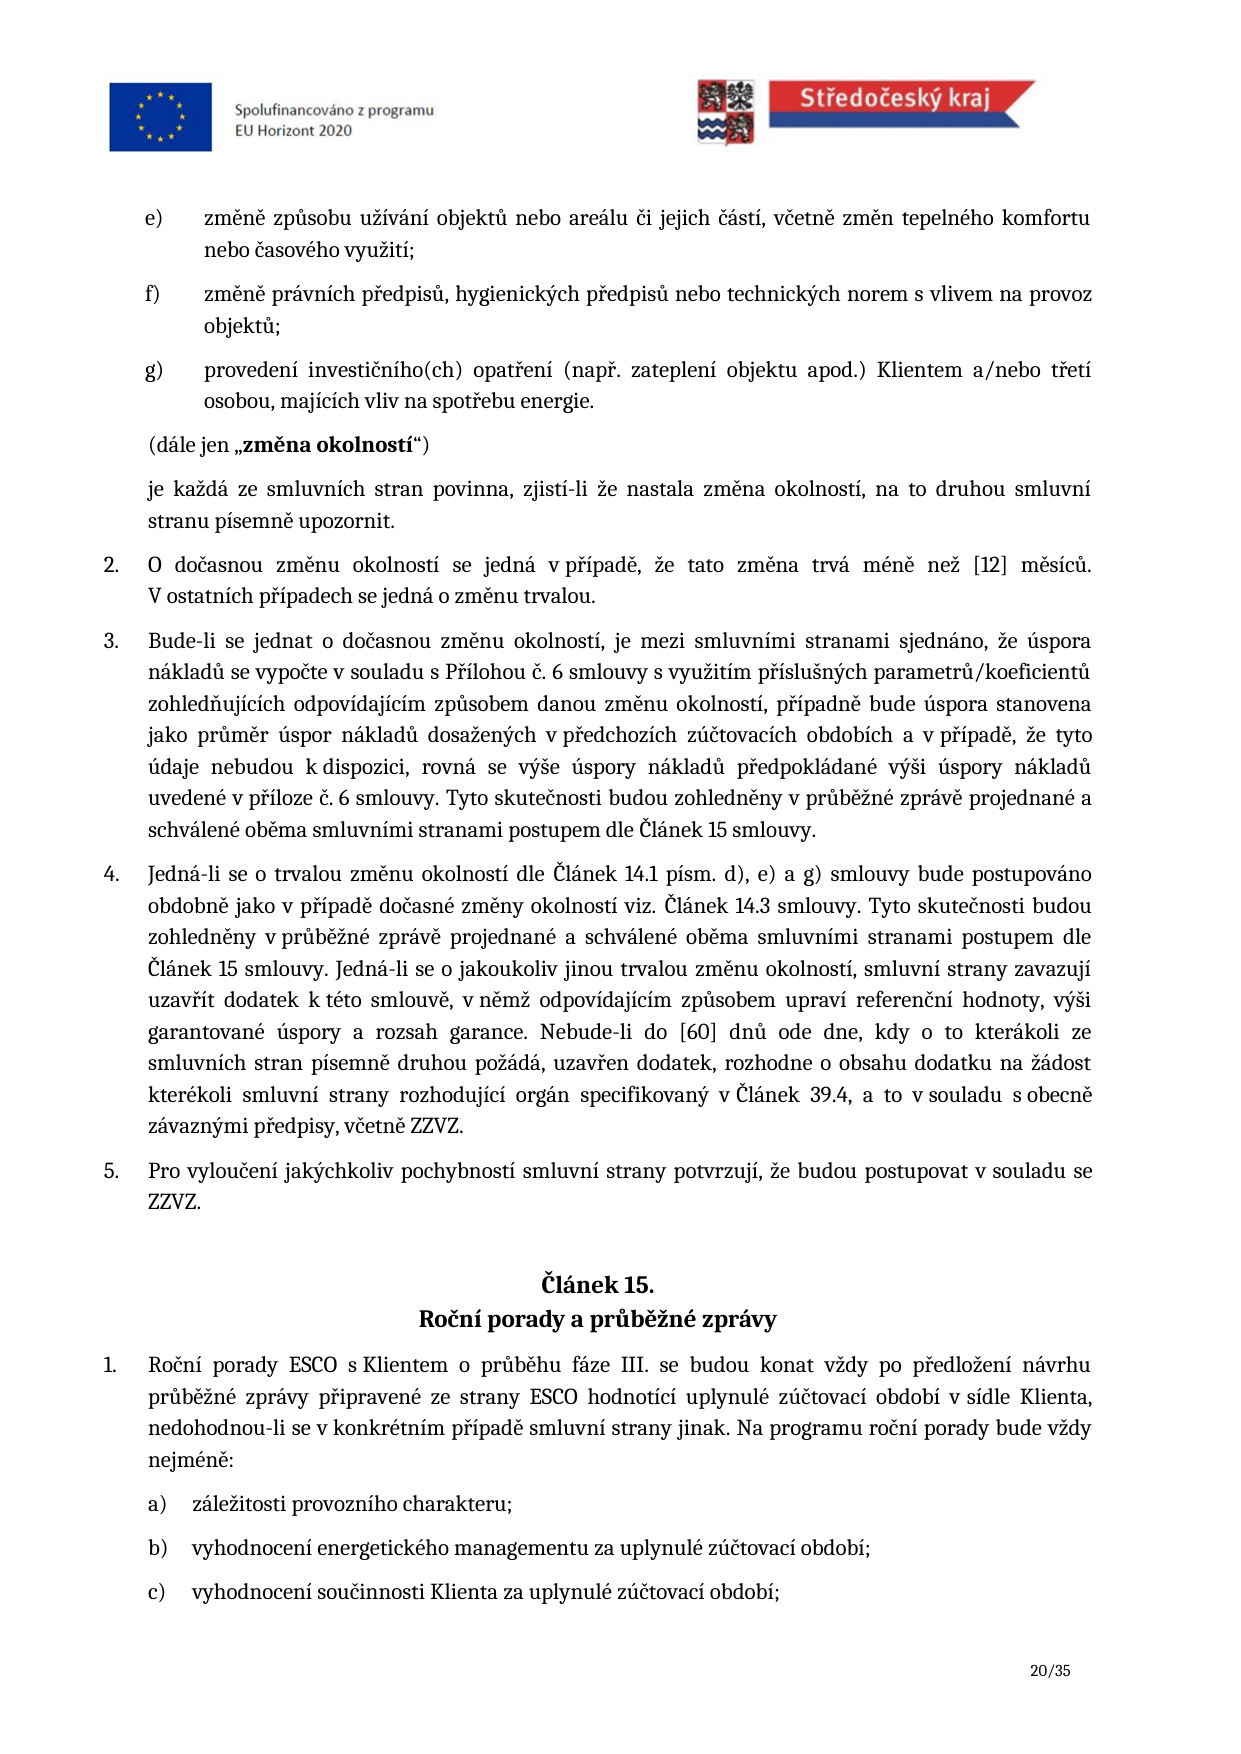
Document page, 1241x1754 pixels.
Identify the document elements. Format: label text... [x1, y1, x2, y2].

subtitle vyhodnocení energetického managementu za uplynulé zúčtovací období; [148, 1535, 1092, 1561]
text (dále jen „změna okolností“) [148, 432, 1092, 458]
subtitle Pro vyloučení jakýchkoliv pochybností smluvní strany potvrzují, že budou postupovat v souladu se ZZVZ. [103, 1157, 1092, 1215]
subtitle Jedná-li se o trvalou změnu okolností dle Článek 14.1 písm. d), e) a g) smlouvy bude postupováno obdobně jako v případě dočasné změny okolností viz. Článek 14.3 smlouvy. Tyto skutečnosti budou zohledněny v průběžné zprávě projednané a schválené oběma smluvními stranami postupem dle Článek 15 smlouvy. Jedná-li se o jakoukoliv jinou trvalou změnu okolností, smluvní strany zavazují uzavřít dodatek k této smlouvě, v němž odpovídajícím způsobem upraví referenční hodnoty, výši garantované úspory a rozsah garance. Nebude-li do [60] dnů ode dne, kdy o to kterákoli ze smluvních stran písemně druhou požádá, uzavřen dodatek, rozhodne o obsahu dodatku na žádost kterékoli smluvní strany rozhodující orgán specifikovaný v Článek 39.4, a to v souladu s obecně závaznými předpisy, včetně ZZVZ. [103, 861, 1092, 1140]
subtitle vyhodnocení součinnosti Klienta za uplynulé zúčtovací období; [148, 1579, 1092, 1605]
subtitle je každá ze smluvních stran povinna, zjistí-li že nastala změna okolností, na to druhou smluvní stranu písemně upozornit. [148, 476, 1092, 534]
subtitle Roční porady ESCO s Klientem o průběhu fáze III. se budou konat vždy po předložení návrhu průběžné zprávy připravené ze strany ESCO hodnotící uplynulé zúčtovací období v sídle Klienta, nedohodnou-li se v konkrétním případě smluvní strany jinak. Na programu roční porady bude vždy nejméně: [103, 1352, 1092, 1473]
subtitle Roční porady a průběžné zprávy [103, 1271, 1092, 1334]
subtitle změně způsobu užívání objektů nebo areálu či jejich částí, včetně změn tepelného komfortu nebo časového využití; [145, 205, 1092, 263]
subtitle O dočasnou změnu okolností se jedná v případě, že tato změna trvá méně než [12] měsíců. V ostatních případech se jedná o změnu trvalou. [103, 552, 1092, 610]
subtitle Bude-li se jednat o dočasnou změnu okolností, je mezi smluvními stranami sjednáno, že úspora nákladů se vypočte v souladu s Přílohou č. 6 smlouvy s využitím příslušných parametrů/koeficientů zohledňujících odpovídajícím způsobem danou změnu okolností, případně bude úspora stanovena jako průměr úspor nákladů dosažených v předchozích zúčtovacích obdobích a v případě, že tyto údaje nebudou k dispozici, rovná se výše úspory nákladů předpokládané výši úspory nákladů uvedené v příloze č. 6 smlouvy. Tyto skutečnosti budou zohledněny v průběžné zprávě projednané a schválené oběma smluvními stranami postupem dle Článek 15 smlouvy. [103, 627, 1092, 843]
picture [103, 73, 1049, 158]
subtitle záležitosti provozního charakteru; [148, 1491, 1092, 1517]
subtitle provedení investičního(ch) opatření (např. zateplení objektu apod.) Klientem a/nebo třetí osobou, majících vliv na spotřebu energie. [145, 356, 1092, 414]
subtitle změně právních předpisů, hygienických předpisů nebo technických norem s vlivem na provoz objektů; [145, 281, 1092, 339]
